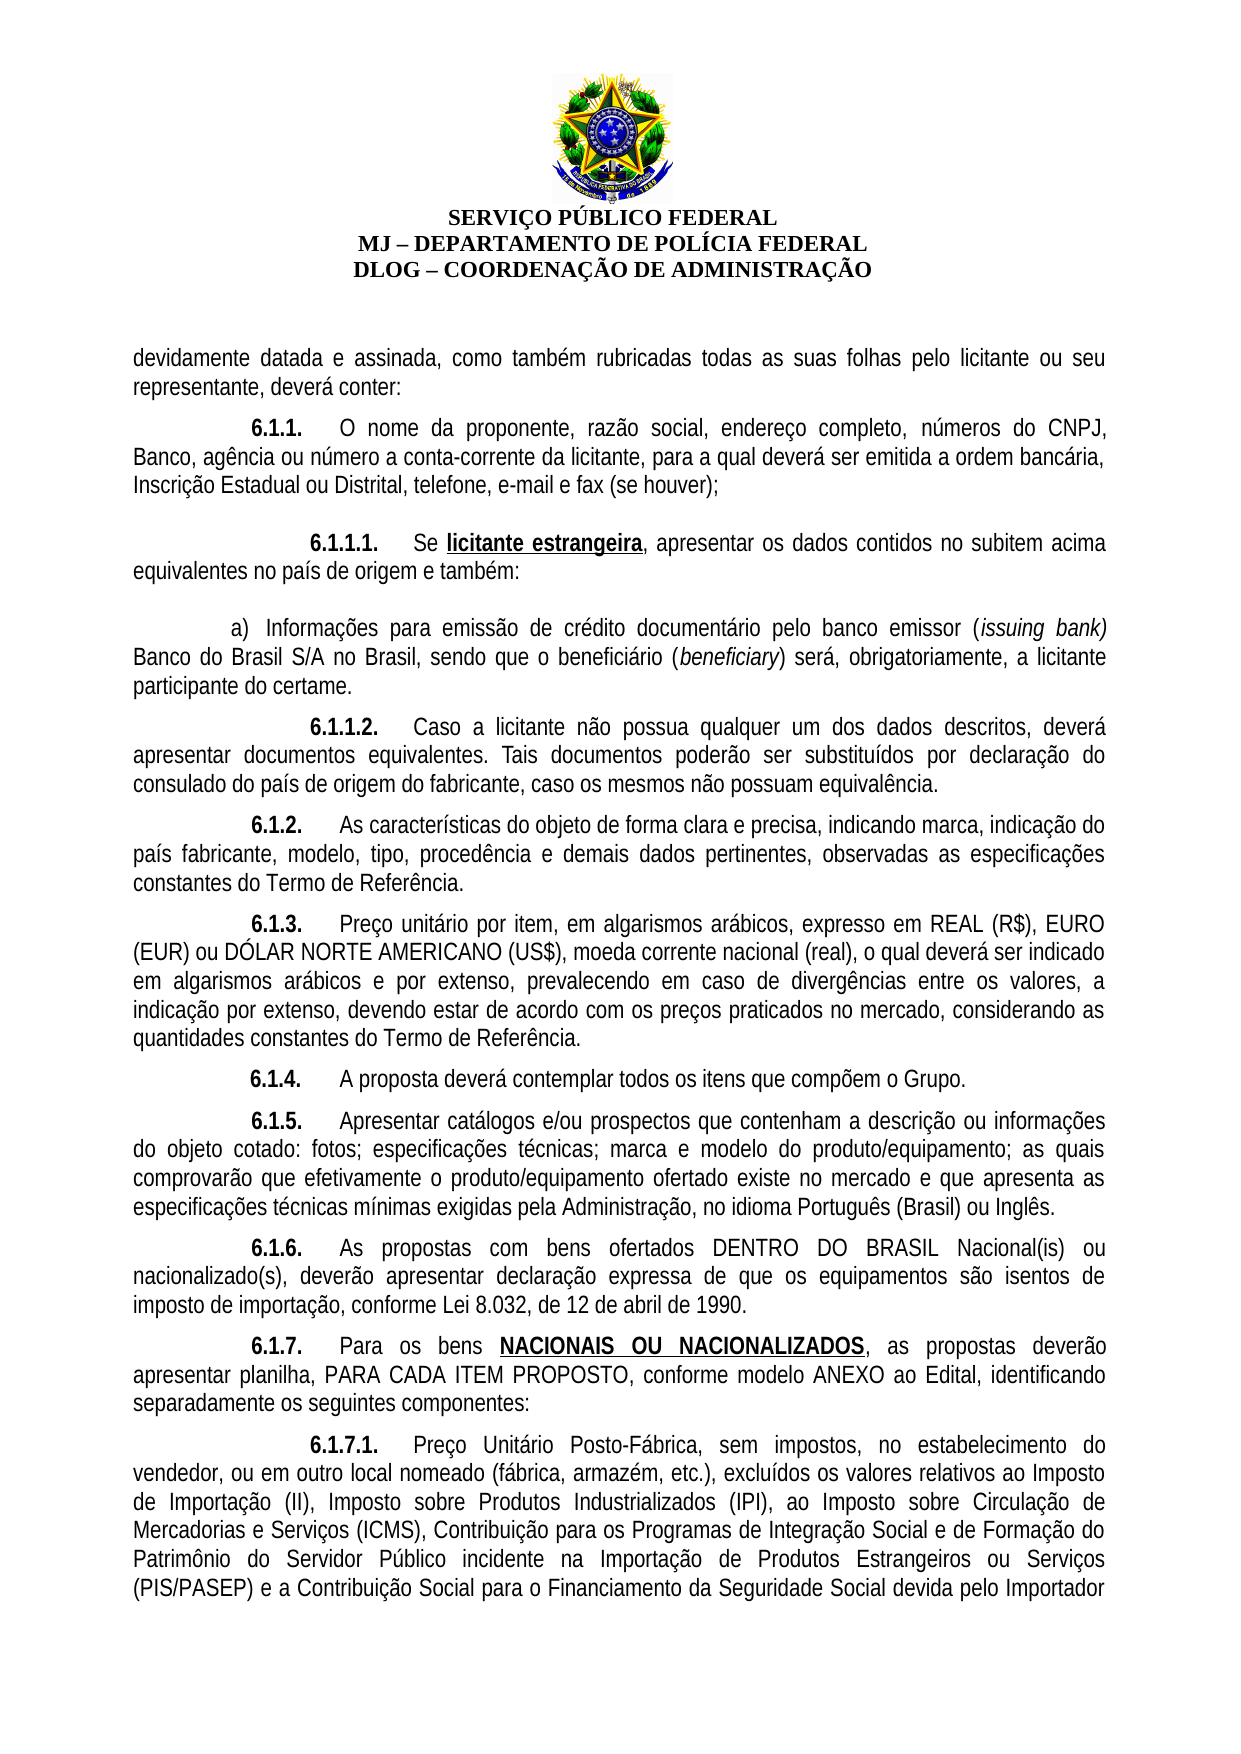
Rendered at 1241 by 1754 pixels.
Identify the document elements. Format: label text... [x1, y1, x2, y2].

list Preço unitário por item, em algarismos arábicos, expresso em REAL (R$), EURO (EUR) ou DÓLAR NORTE AMERICANO (US$), moeda corrente nacional (real), o qual deverá ser indicado em algarismos arábicos e por extenso, prevalecendo em caso de divergências entre os valores, a indicação por extenso, devendo estar de acordo com os preços praticados no mercado, considerando as quantidades constantes do Termo de Referência. [133, 909, 1107, 1052]
list Informações para emissão de crédito documentário pelo banco emissor (issuing bank) Banco do Brasil S/A no Brasil, sendo que o beneficiário (beneficiary) será, obrigatoriamente, a licitante participante do certame. [133, 613, 1107, 699]
list Para os bens NACIONAIS OU NACIONALIZADOS, as propostas deverão apresentar planilha, PARA CADA ITEM PROPOSTO, conforme modelo ANEXO ao Edital, identificando separadamente os seguintes componentes: [133, 1331, 1107, 1417]
list O nome da proponente, razão social, endereço completo, números do CNPJ, Banco, agência ou número a conta-corrente da licitante, para a qual deverá ser emitida a ordem bancária, Inscrição Estadual ou Distrital, telefone, e-mail e fax (se houver); [133, 413, 1107, 499]
list As características do objeto de forma clara e precisa, indicando marca, indicação do país fabricante, modelo, tipo, procedência e demais dados pertinentes, observadas as especificações constantes do Termo de Referência. [133, 810, 1107, 896]
picture [552, 73, 673, 204]
list As propostas com bens ofertados DENTRO DO BRASIL Nacional(is) ou nacionalizado(s), deverão apresentar declaração expressa de que os equipamentos são isentos de imposto de importação, conforme Lei 8.032, de 12 de abril de 1990. [133, 1233, 1107, 1319]
list Caso a licitante não possua qualquer um dos dados descritos, deverá apresentar documentos equivalentes. Tais documentos poderão ser substituídos por declaração do consulado do país de origem do fabricante, caso os mesmos não possuam equivalência. [133, 712, 1107, 798]
list Se licitante estrangeira, apresentar os dados contidos no subitem acima equivalentes no país de origem e também: [133, 527, 1107, 585]
list Apresentar catálogos e/ou prospectos que contenham a descrição ou informações do objeto cotado: fotos; especificações técnicas; marca e modelo do produto/equipamento; as quais comprovarão que efetivamente o produto/equipamento ofertado existe no mercado e que apresenta as especificações técnicas mínimas exigidas pela Administração, no idioma Português (Brasil) ou Inglês. [133, 1106, 1107, 1220]
list A proposta deverá contemplar todos os itens que compõem o Grupo. [250, 1064, 1107, 1093]
